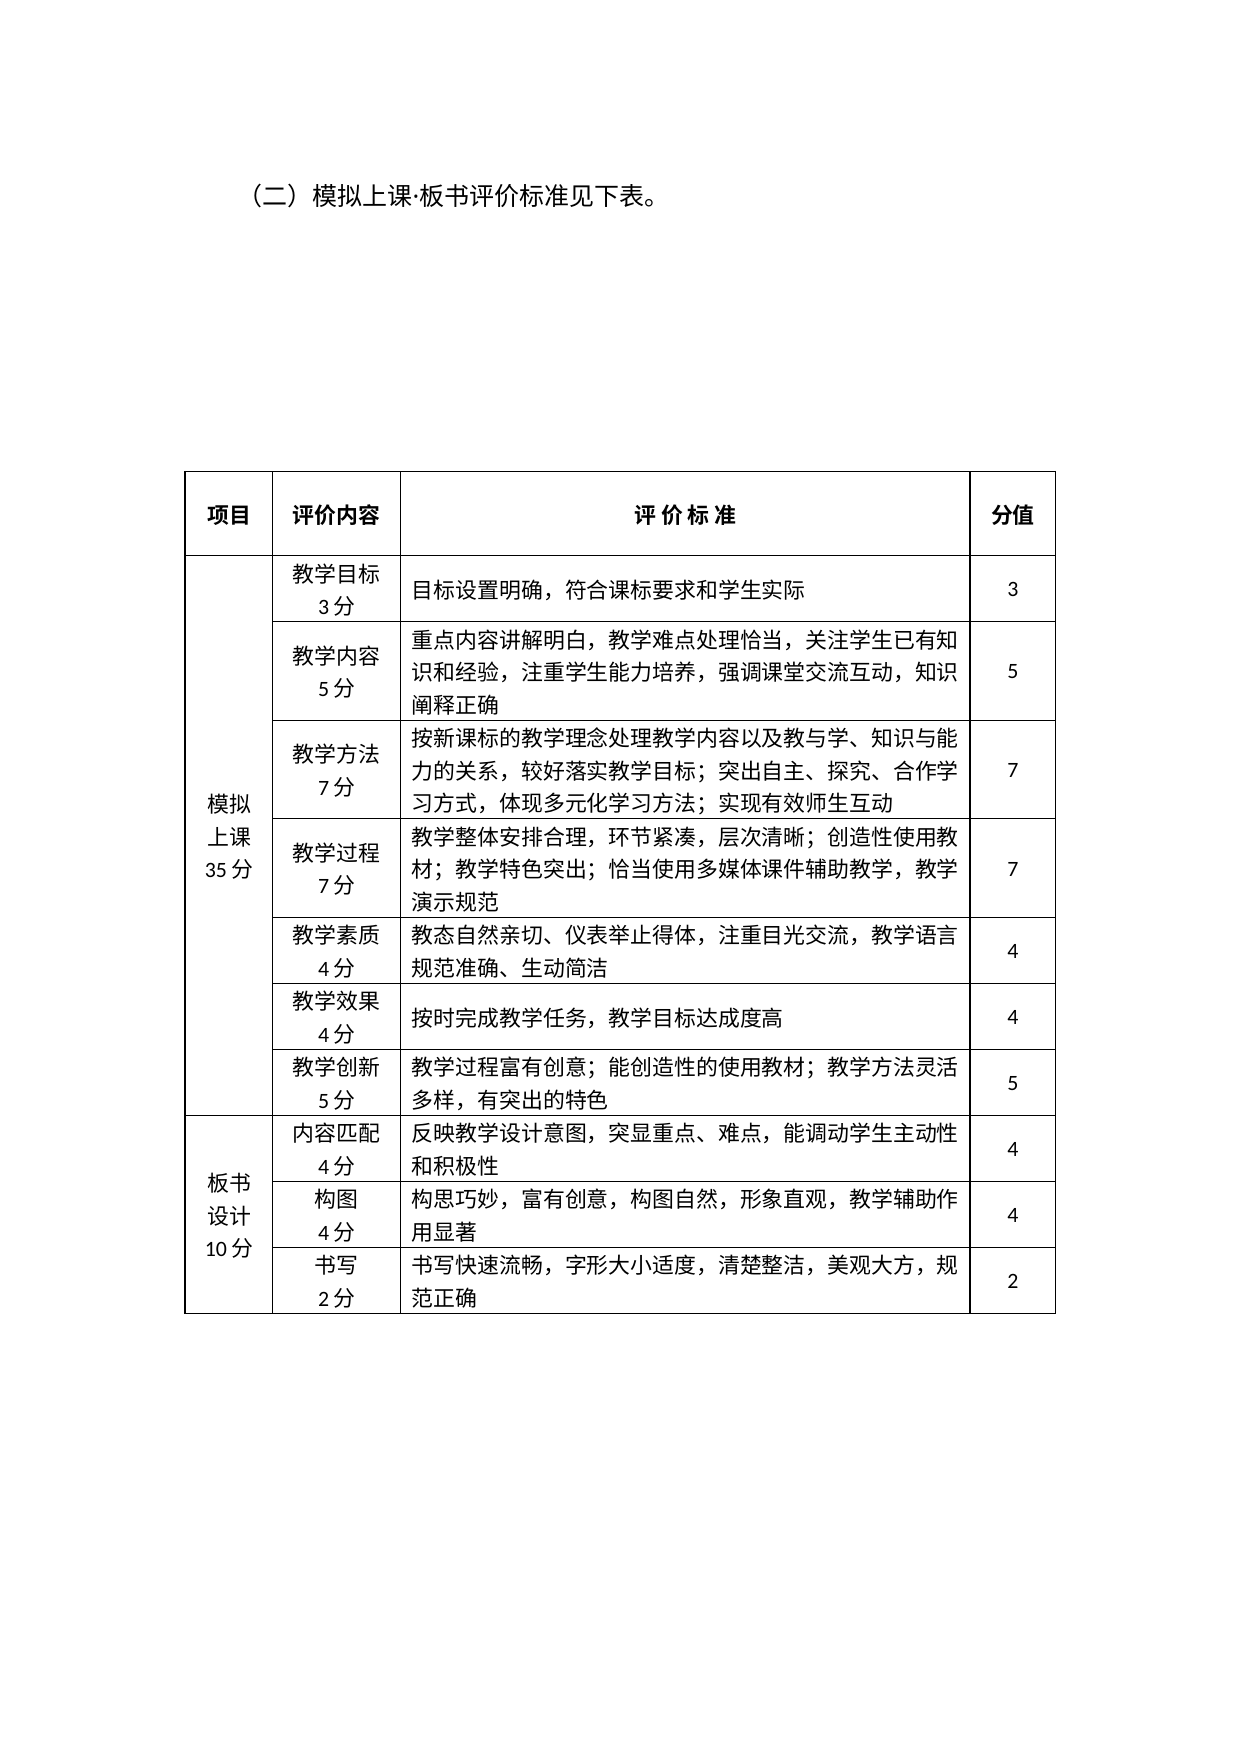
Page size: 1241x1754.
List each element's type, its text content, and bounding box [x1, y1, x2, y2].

table_cell 目标设置明确，符合课标要求和学生实际 [401, 556, 969, 621]
table_cell 教学过程 7分 [273, 819, 400, 917]
table_cell 书写 2分 [273, 1248, 400, 1313]
table_cell 4 [971, 1182, 1055, 1247]
table_cell 教学效果 4分 [273, 984, 400, 1049]
table_cell 教学整体安排合理，环节紧凑，层次清晰；创造性使用教材；教学特色突出；恰当使用多媒体课件辅助教学，教学演示规范 [401, 819, 969, 917]
table_cell 内容匹配 4分 [273, 1116, 400, 1181]
table_cell 教学创新 5分 [273, 1050, 400, 1115]
table_cell 3 [971, 556, 1055, 621]
table_cell 5 [971, 622, 1055, 720]
table_cell 按新课标的教学理念处理教学内容以及教与学、知识与能力的关系，较好落实教学目标；突出自主、探究、合作学习方式，体现多元化学习方法；实现有效师生互动 [401, 721, 969, 818]
table_cell 教态自然亲切、仪表举止得体，注重目光交流，教学语言规范准确、生动简洁 [401, 918, 969, 983]
table_header 评 价 标 准 [401, 472, 969, 555]
table_cell 重点内容讲解明白，教学难点处理恰当，关注学生已有知识和经验，注重学生能力培养，强调课堂交流互动，知识阐释正确 [401, 622, 969, 720]
table_cell 4 [971, 1116, 1055, 1181]
table_cell 按时完成教学任务，教学目标达成度高 [401, 984, 969, 1049]
table_cell 反映教学设计意图，突显重点、难点，能调动学生主动性和积极性 [401, 1116, 969, 1181]
table_cell 4 [971, 918, 1055, 983]
table_cell 5 [971, 1050, 1055, 1115]
table_cell 7 [971, 721, 1055, 818]
table_cell 教学目标 3分 [273, 556, 400, 621]
table_header 项目 [186, 472, 272, 555]
table_cell 模拟 上课 35分 [186, 556, 272, 1115]
table_cell 7 [971, 819, 1055, 917]
table_cell 2 [971, 1248, 1055, 1313]
table_header 分值 [971, 472, 1055, 555]
table_cell 构图 4分 [273, 1182, 400, 1247]
table_cell 教学过程富有创意；能创造性的使用教材；教学方法灵活多样，有突出的特色 [401, 1050, 969, 1115]
table_cell 教学内容 5分 [273, 622, 400, 720]
table_cell 板书 设计 10分 [186, 1116, 272, 1313]
table_cell 构思巧妙，富有创意，构图自然，形象直观，教学辅助作用显著 [401, 1182, 969, 1247]
table_cell 书写快速流畅，字形大小适度，清楚整洁，美观大方，规范正确 [401, 1248, 969, 1313]
text （二）模拟上课·板书评价标准见下表。 [187, 162, 1053, 227]
table_header 评价内容 [273, 472, 400, 555]
table_cell 教学方法 7分 [273, 721, 400, 818]
table_cell 4 [971, 984, 1055, 1049]
table_cell 教学素质 4分 [273, 918, 400, 983]
